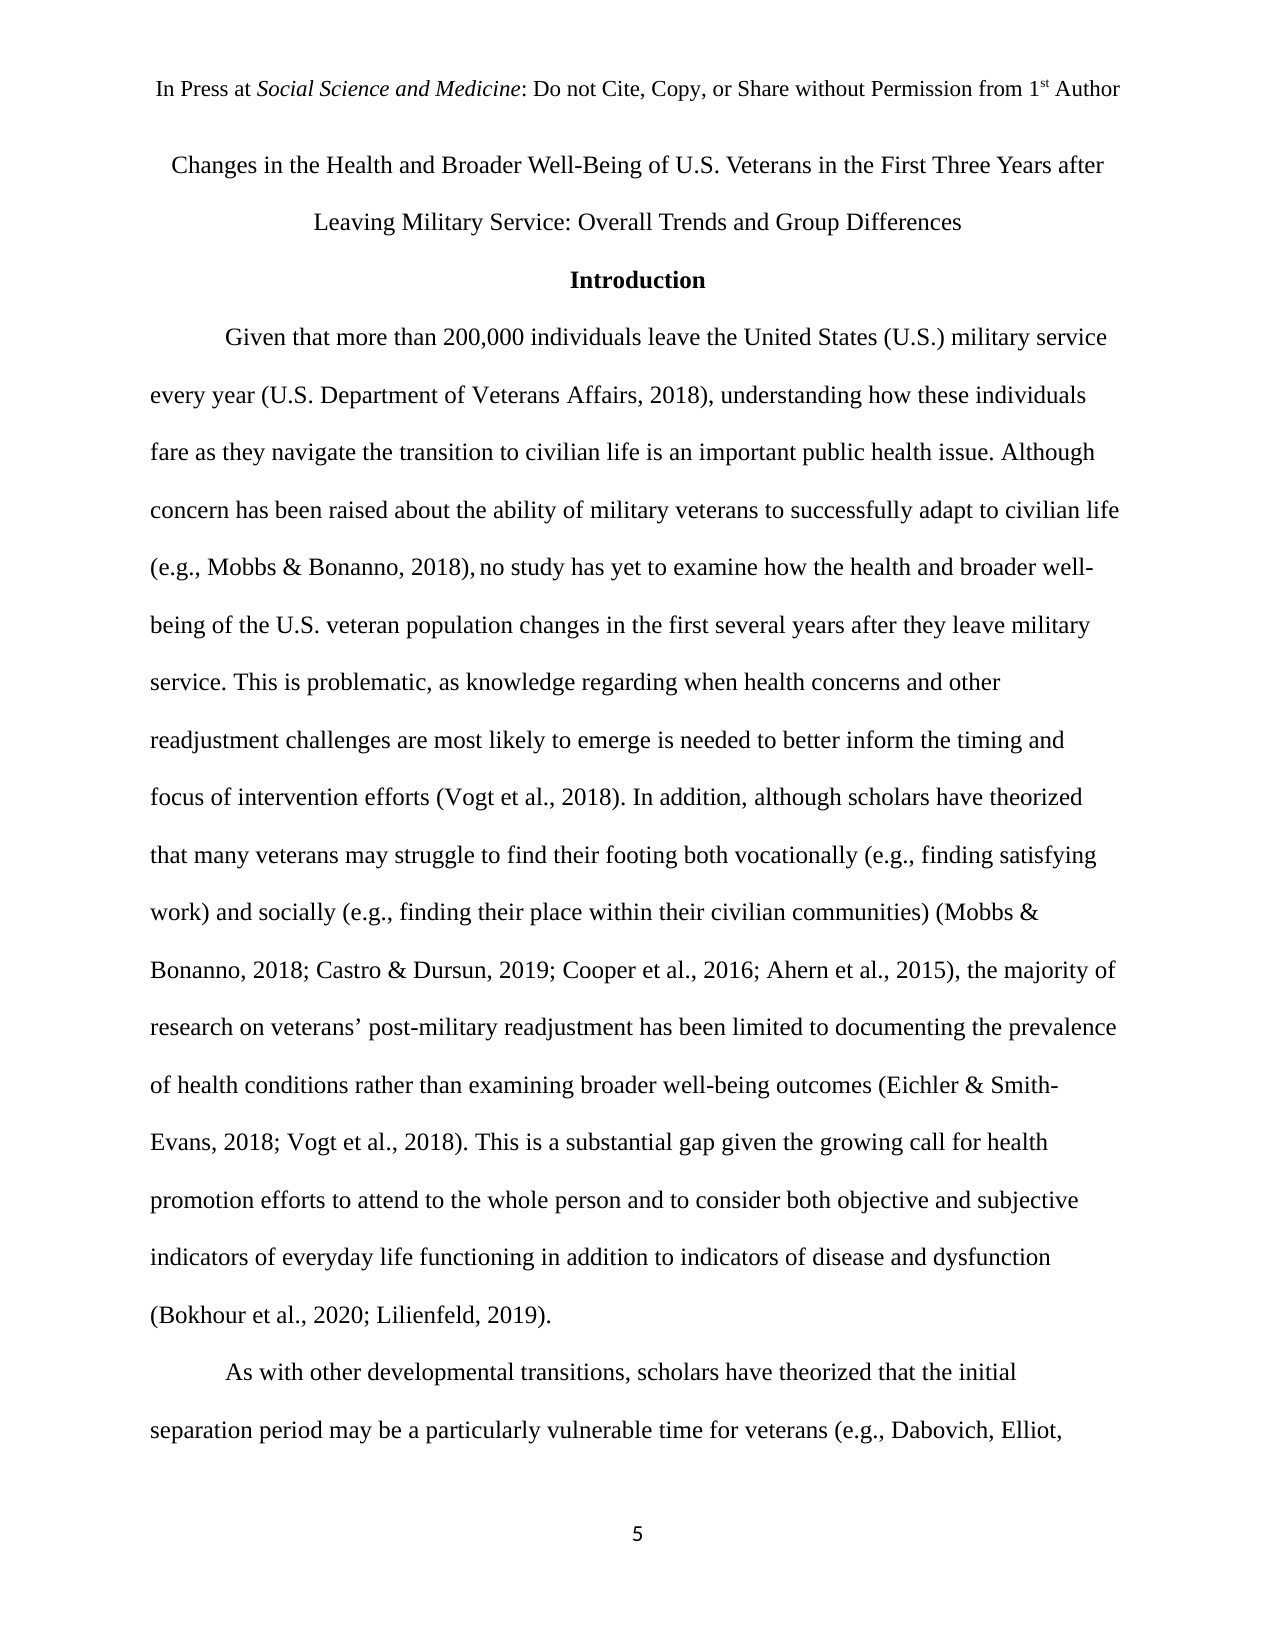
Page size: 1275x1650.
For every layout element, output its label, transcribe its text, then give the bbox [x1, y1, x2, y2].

text Given that more than 200,000 individuals leave the United States (U.S.) military service every year (U.S. Department of Veterans Affairs, 2018), understanding how these individuals fare as they navigate the transition to civilian life is an important public health issue. Although concern has been raised about the ability of military veterans to successfully adapt to civilian life (e.g., Mobbs & Bonanno, 2018), no study has yet to examine how the health and broader well-being of the U.S. veteran population changes in the first several years after they leave military service. This is problematic, as knowledge regarding when health concerns and other readjustment challenges are most likely to emerge is needed to better inform the timing and focus of intervention efforts (Vogt et al., 2018). In addition, although scholars have theorized that many veterans may struggle to find their footing both vocationally (e.g., finding satisfying work) and socially (e.g., finding their place within their civilian communities) (Mobbs & Bonanno, 2018; Castro & Dursun, 2019; Cooper et al., 2016; Ahern et al., 2015), the majority of research on veterans’ post-military readjustment has been limited to documenting the prevalence of health conditions rather than examining broader well-being outcomes (Eichler & Smith-Evans, 2018; Vogt et al., 2018). This is a substantial gap given the growing call for health promotion efforts to attend to the whole person and to consider both objective and subjective indicators of everyday life functioning in addition to indicators of disease and dysfunction (Bokhour et al., 2020; Lilienfeld, 2019). [150, 322, 1125, 1329]
subtitle Introduction [150, 265, 1125, 294]
text Changes in the Health and Broader Well-Being of U.S. Veterans in the First Three Years after Leaving Military Service: Overall Trends and Group Differences [150, 150, 1125, 236]
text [150, 1357, 1125, 1444]
